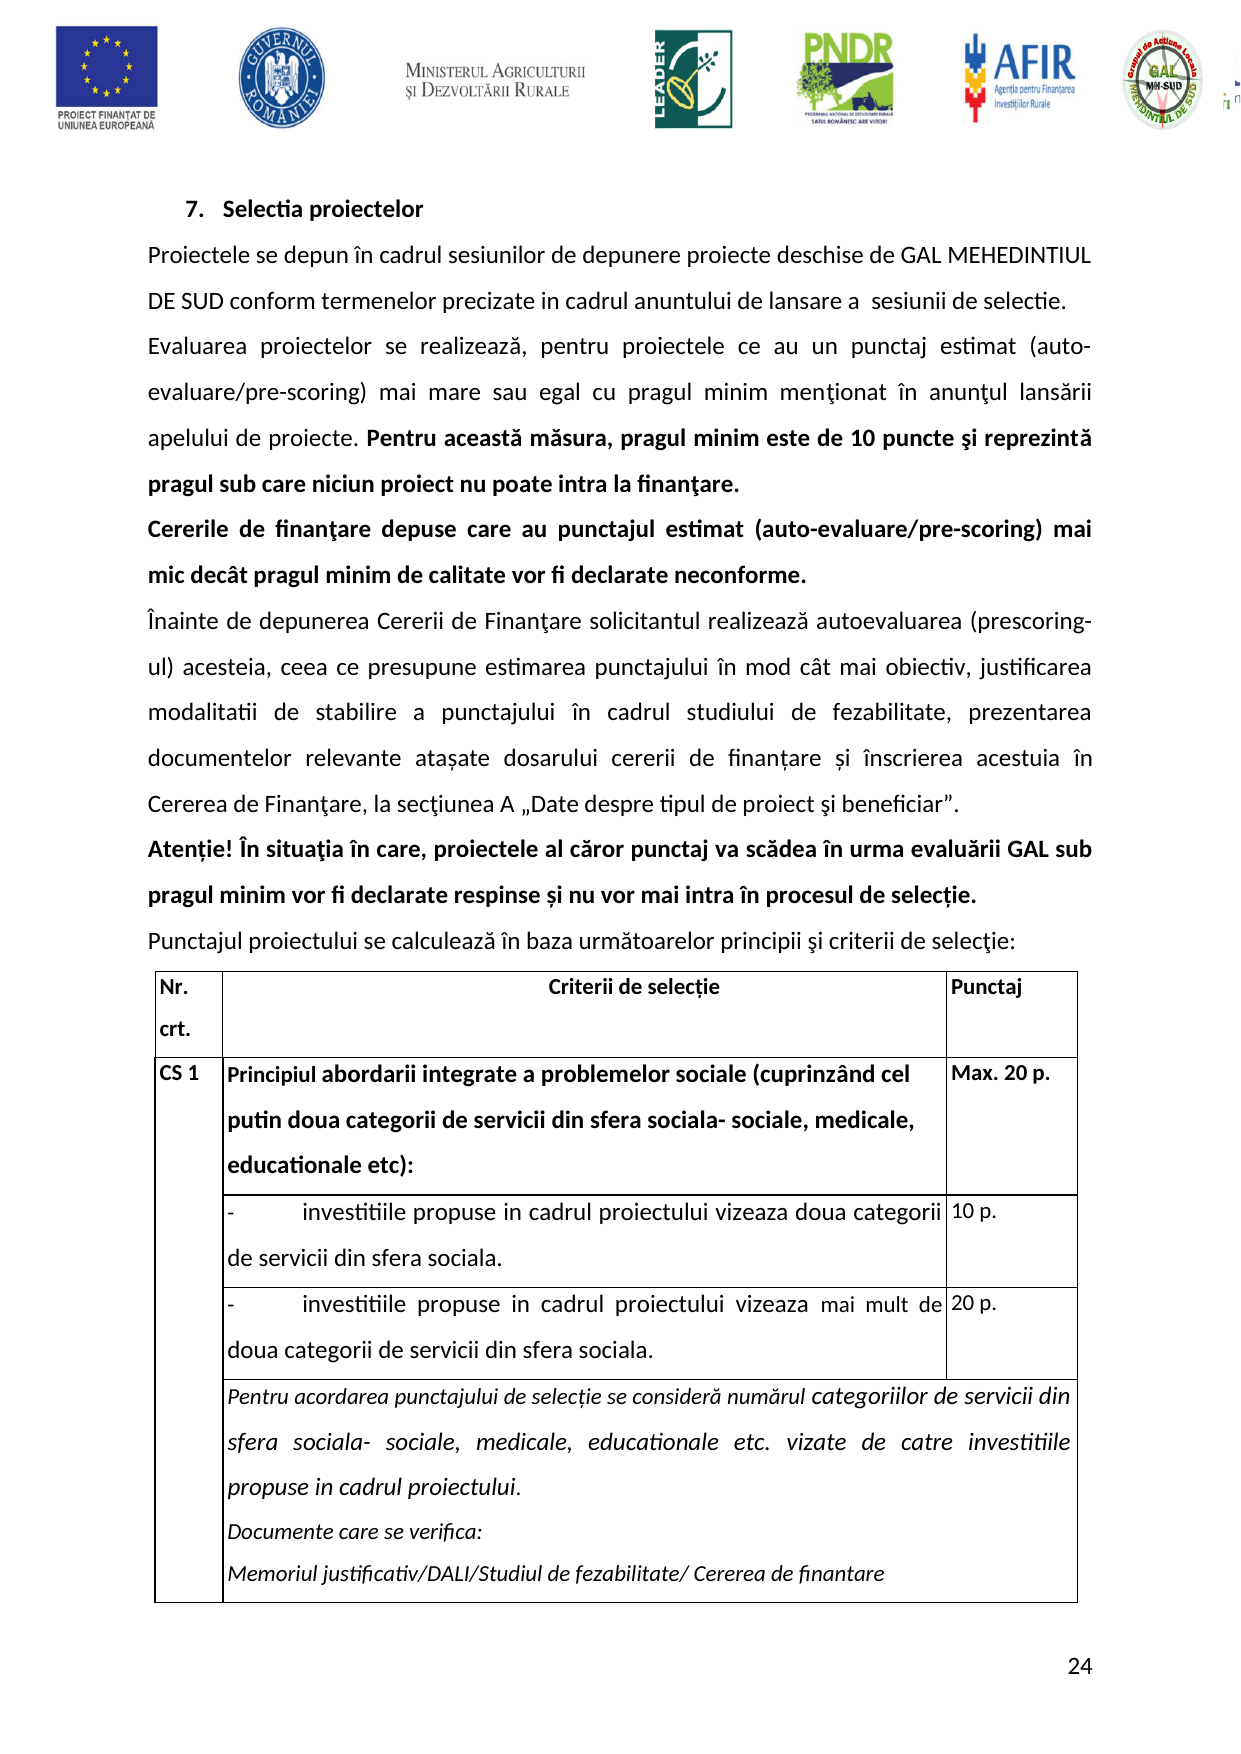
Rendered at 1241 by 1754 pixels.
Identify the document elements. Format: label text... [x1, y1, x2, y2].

table_cell 20 p. [947, 1288, 1077, 1378]
table_cell Max. 20 p. [947, 1058, 1077, 1194]
text Atenție! În situaţia în care, proiectele al căror punctaj va scădea în urma evaluării GAL sub pragul minim vor fi declarate respinse și nu vor mai intra în procesul de selecție. [148, 833, 1093, 910]
text Proiectele se depun în cadrul sesiunilor de depunere proiecte deschise de GAL MEHEDINTIUL DE SUD conform termenelor precizate in cadrul anuntului de lansare a sesiunii de selectie. [148, 239, 1093, 315]
table_header Criterii de selecţie [223, 972, 946, 1057]
text Punctajul proiectului se calculează în baza următoarelor principii şi criterii de selecţie: [148, 925, 1093, 956]
table_cell 10 p. [947, 1196, 1077, 1286]
table_header Punctaj [947, 972, 1077, 1057]
text Cererile de finanţare depuse care au punctajul estimat (auto-evaluare/pre-scoring) mai mic decât pragul minim de calitate vor fi declarate neconforme. [148, 513, 1093, 590]
table_cell investitiile propuse in cadrul proiectului vizeaza doua categorii de servicii din sfera sociala. [224, 1196, 946, 1286]
table_cell Pentru acordarea punctajului de selecţie se consideră numărul categoriilor de servicii din sfera sociala- sociale, medicale, educationale etc. vizate de catre investitiile propuse in cadrul proiectului. Documente care se verifica: Memoriul justificativ/DALI/Studiul de fezabilitate/ Cererea de finantare [224, 1380, 1077, 1602]
table_header Nr. crt. [156, 972, 222, 1057]
subtitle Selectia proiectelor [185, 193, 1093, 224]
picture [27, 18, 1241, 132]
text Înainte de depunerea Cererii de Finanţare solicitantul realizează autoevaluarea (prescoring-ul) acesteia, ceea ce presupune estimarea punctajului în mod cât mai obiectiv, justificarea modalitatii de stabilire a punctajului în cadrul studiului de fezabilitate, prezentarea documentelor relevante atașate dosarului cererii de finanțare și înscrierea acestuia în Cererea de Finanţare, la secţiunea A „Date despre tipul de proiect şi beneficiar”. [148, 605, 1093, 818]
text Evaluarea proiectelor se realizează, pentru proiectele ce au un punctaj estimat (auto-evaluare/pre-scoring) mai mare sau egal cu pragul minim menţionat în anunţul lansării apelului de proiecte. Pentru această măsura, pragul minim este de 10 puncte şi reprezintă pragul sub care niciun proiect nu poate intra la finanţare. [148, 331, 1093, 498]
table_cell Principiul abordarii integrate a problemelor sociale (cuprinzând cel putin doua categorii de servicii din sfera sociala- sociale, medicale, educationale etc): [224, 1058, 946, 1194]
table_cell investitiile propuse in cadrul proiectului vizeaza mai mult de doua categorii de servicii din sfera sociala. [224, 1288, 946, 1378]
table_cell CS 1 [156, 1058, 222, 1602]
